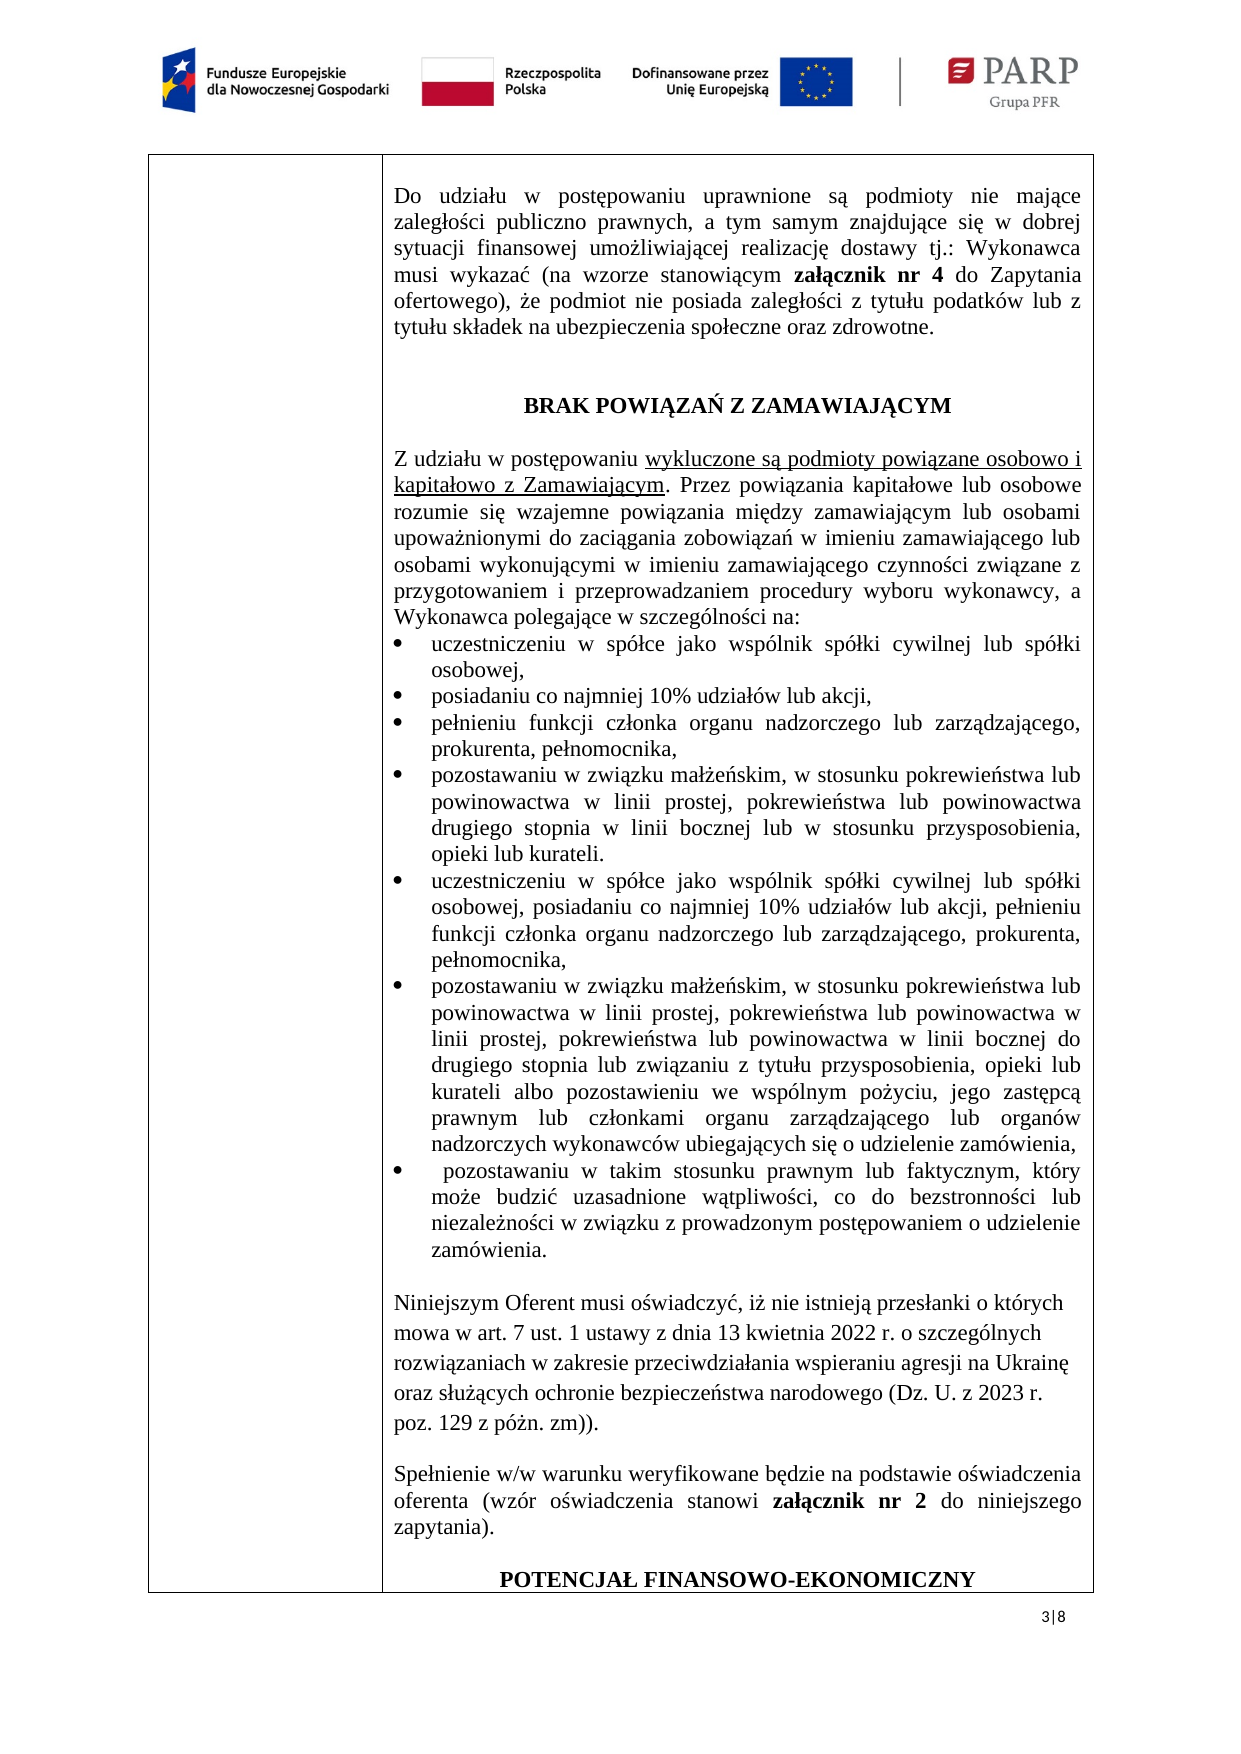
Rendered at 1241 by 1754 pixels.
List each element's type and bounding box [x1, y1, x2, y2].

picture [147, 37, 1093, 123]
table_cell [149, 155, 382, 1592]
table_cell [383, 155, 1093, 1592]
